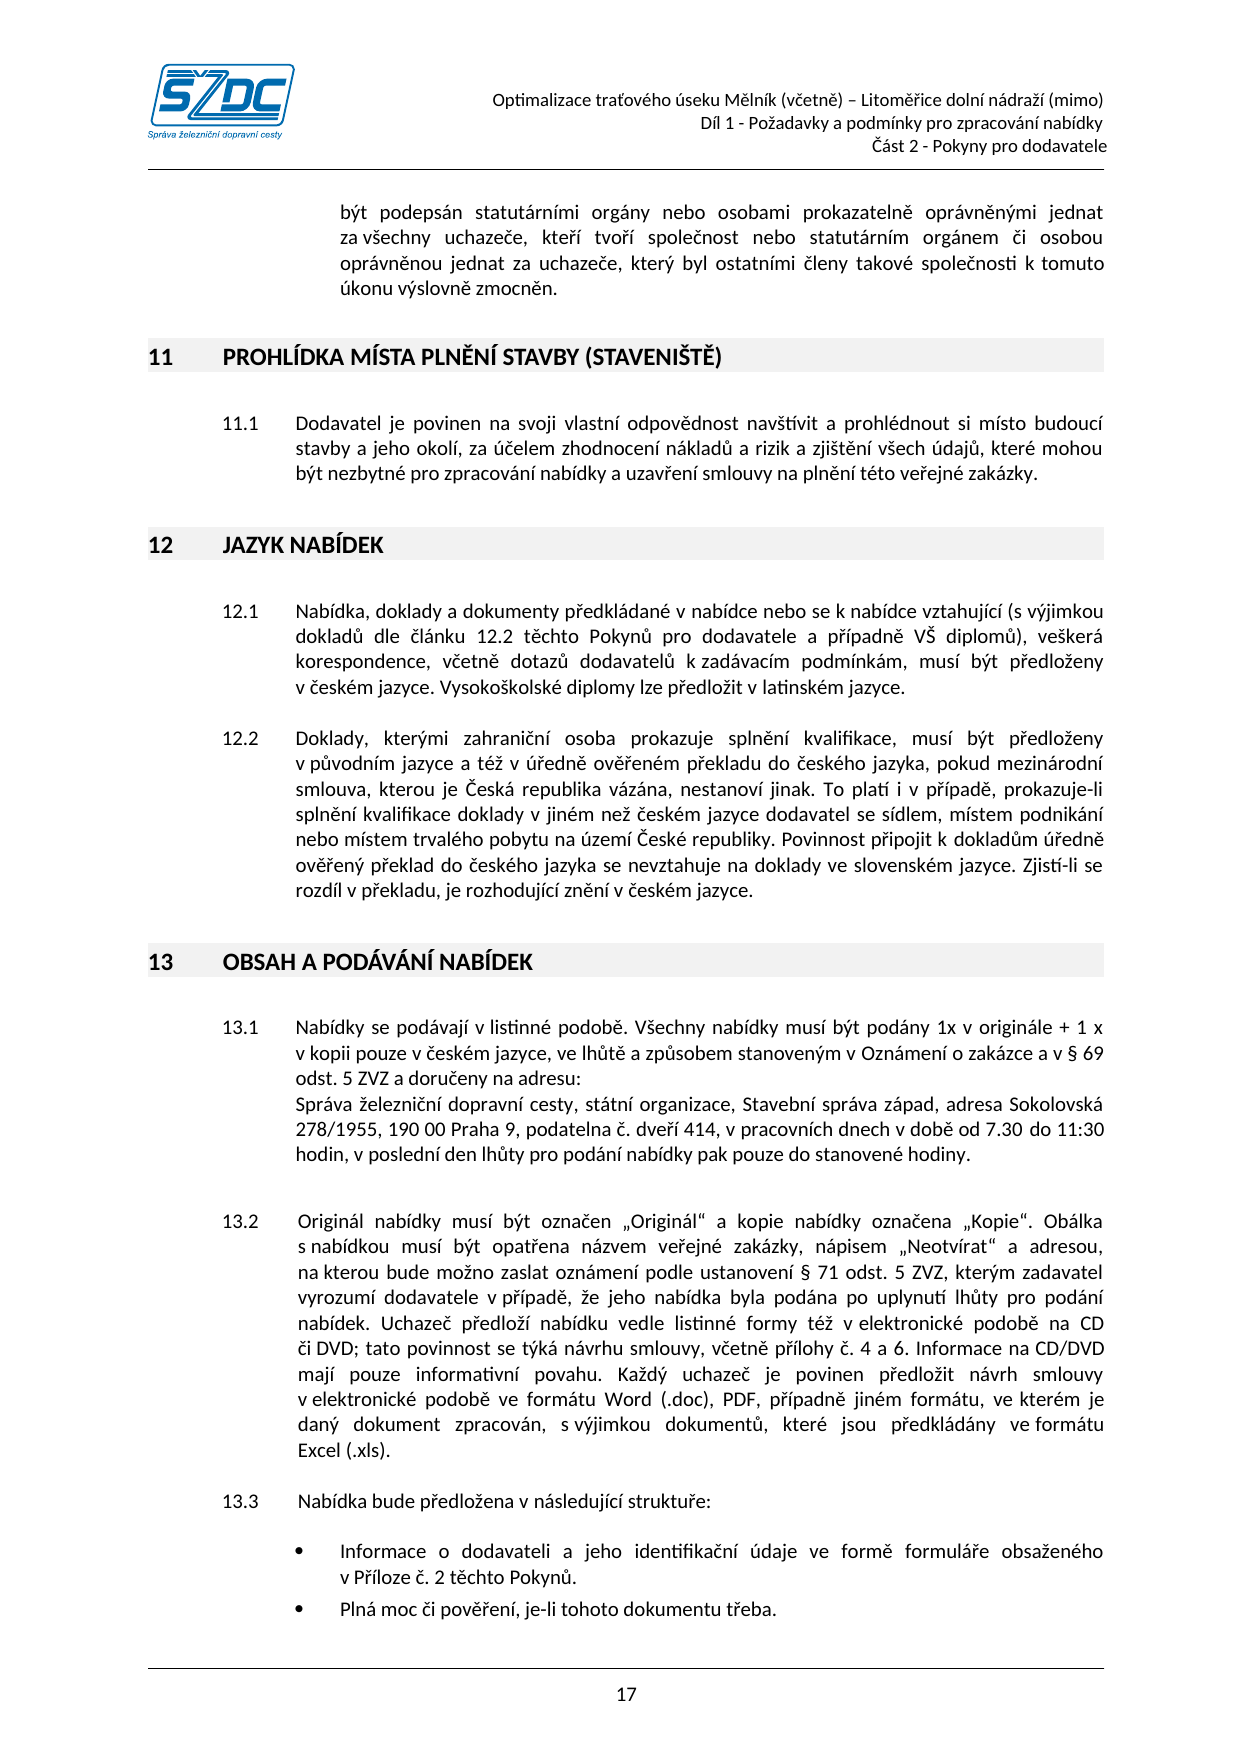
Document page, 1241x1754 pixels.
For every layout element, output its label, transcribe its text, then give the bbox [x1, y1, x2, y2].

list Nabídky se podávají v listinné podobě. Všechny nabídky musí být podány 1x v originále + 1 x v kopii pouze v českém jazyce, ve lhůtě a způsobem stanoveným v Oznámení o zakázce a v § 69 odst. 5 ZVZ a doručeny na adresu: [222, 1014, 1104, 1091]
list Informace o dodavateli a jeho identifikační údaje ve formě formuláře obsaženého v Příloze č. 2 těchto Pokynů. [295, 1539, 1104, 1589]
list Doklady, kterými zahraniční osoba prokazuje splnění kvalifikace, musí být předloženy v původním jazyce a též v úředně ověřeném překladu do českého jazyka, pokud mezinárodní smlouva, kterou je Česká republika vázána, nestanoví jinak. To platí i v případě, prokazuje-li splnění kvalifikace doklady v jiném než českém jazyce dodavatel se sídlem, místem podnikání nebo místem trvalého pobytu na území České republiky. Povinnost připojit k dokladům úředně ověřený překlad do českého jazyka se nevztahuje na doklady ve slovenském jazyce. Zjistí-li se rozdíl v překladu, je rozhodující znění v českém jazyce. [222, 725, 1104, 903]
list Plná moc či pověření, je-li tohoto dokumentu třeba. [295, 1596, 1104, 1621]
subtitle PROHLÍDKA MÍSTA PLNĚNÍ STAVBY (STAVENIŠTĚ) [148, 338, 1104, 372]
list Nabídka, doklady a dokumenty předkládané v nabídce nebo se k nabídce vztahující (s výjimkou dokladů dle článku 12.2 těchto Pokynů pro dodavatele a případně VŠ diplomů), veškerá korespondence, včetně dotazů dodavatelů k zadávacím podmínkám, musí být předloženy v českém jazyce. Vysokoškolské diplomy lze předložit v latinském jazyce. [222, 598, 1104, 699]
text 11.1 Dodavatel je povinen na svoji vlastní odpovědnost navštívit a prohlédnout si místo budoucí stavby a jeho okolí, za účelem zhodnocení nákladů a rizik a zjištění všech údajů, které mohou být nezbytné pro zpracování nabídky a uzavření smlouvy na plnění této veřejné zakázky. [222, 410, 1104, 486]
text Správa železniční dopravní cesty, státní organizace, Stavební správa západ, adresa Sokolovská 278/1955, 190 00 Praha 9, podatelna č. dveří 414, v pracovních dnech v době od 7.30 do 11:30 hodin, v poslední den lhůty pro podání nabídky pak pouze do stanovené hodiny. [295, 1091, 1104, 1167]
subtitle OBSAH A PODÁVÁNÍ NABÍDEK [148, 943, 1104, 977]
subtitle JAZYK NABÍDEK [148, 527, 1104, 560]
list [295, 199, 1104, 301]
list Originál nabídky musí být označen „Originál“ a kopie nabídky označena „Kopie“. Obálka s nabídkou musí být opatřena názvem veřejné zakázky, nápisem „Neotvírat“ a adresou, na kterou bude možno zaslat oznámení podle ustanovení § 71 odst. 5 ZVZ, kterým zadavatel vyrozumí dodavatele v případě, že jeho nabídka byla podána po uplynutí lhůty pro podání nabídek. Uchazeč předloží nabídku vedle listinné formy též v elektronické podobě na CD či DVD; tato povinnost se týká návrhu smlouvy, včetně přílohy č. 4 a 6. Informace na CD/DVD mají pouze informativní povahu. Každý uchazeč je povinen předložit návrh smlouvy v elektronické podobě ve formátu Word (.doc), PDF, případně jiném formátu, ve kterém je daný dokument zpracován, s výjimkou dokumentů, které jsou předkládány ve formátu Excel (.xls). [222, 1208, 1104, 1462]
list Nabídka bude předložena v následující struktuře: [222, 1488, 1104, 1513]
